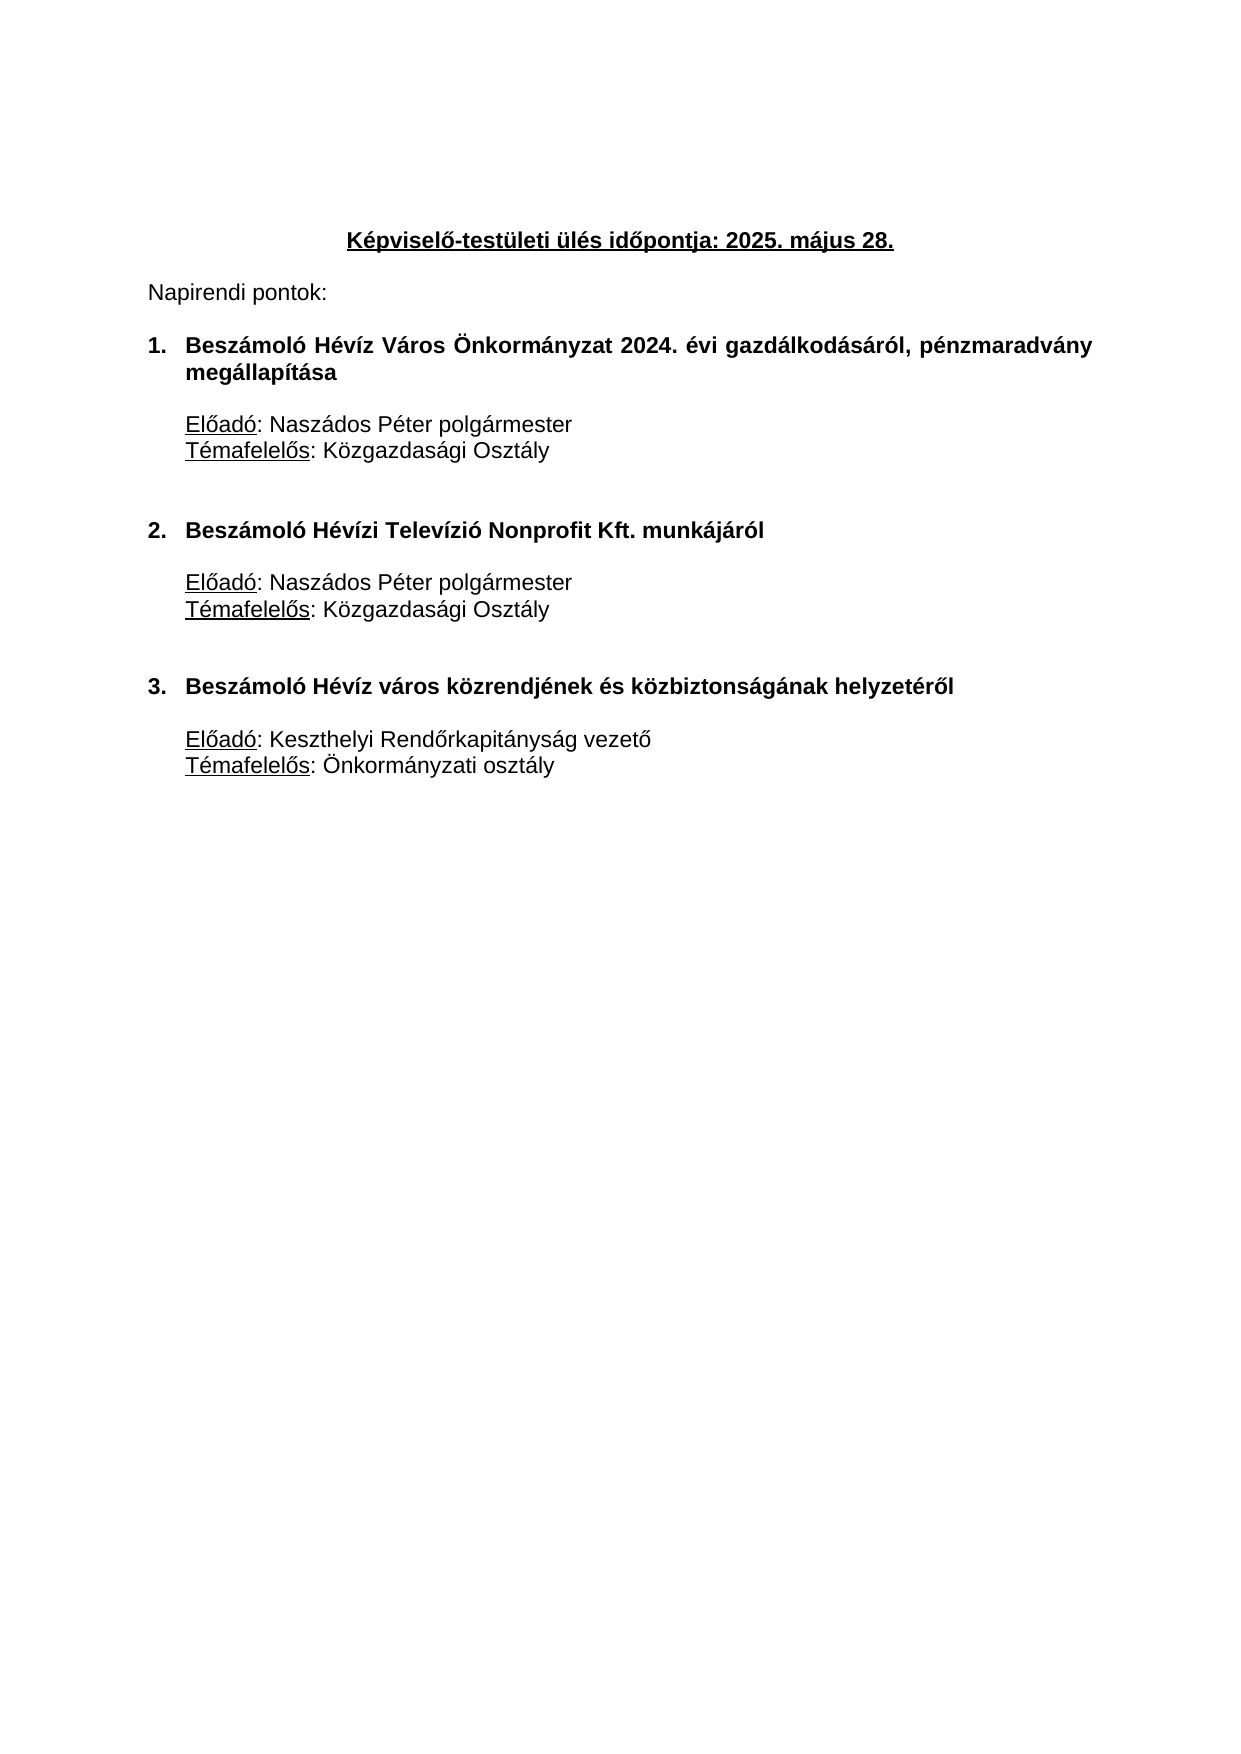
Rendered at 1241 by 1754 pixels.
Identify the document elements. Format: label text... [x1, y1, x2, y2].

text Előadó: Keszthelyi Rendőrkapitányság vezető [148, 726, 1093, 752]
text Napirendi pontok: [148, 279, 1093, 306]
text Képviselő-testületi ülés időpontja: 2025. május 28. [148, 227, 1093, 253]
text Előadó: Naszádos Péter polgármester [185, 411, 1093, 437]
list Beszámoló Hévízi Televízió Nonprofit Kft. munkájáról [148, 517, 1093, 543]
text Témafelelős: Közgazdasági Osztály [185, 437, 1093, 464]
text Témafelelős: Önkormányzati osztály [148, 752, 1093, 778]
list Beszámoló Hévíz város közrendjének és közbiztonságának helyzetéről [148, 673, 1093, 699]
text Témafelelős: Közgazdasági Osztály [185, 596, 1093, 622]
text Előadó: Naszádos Péter polgármester [185, 569, 1093, 596]
list Beszámoló Hévíz Város Önkormányzat 2024. évi gazdálkodásáról, pénzmaradvány megállapítása [148, 332, 1093, 385]
